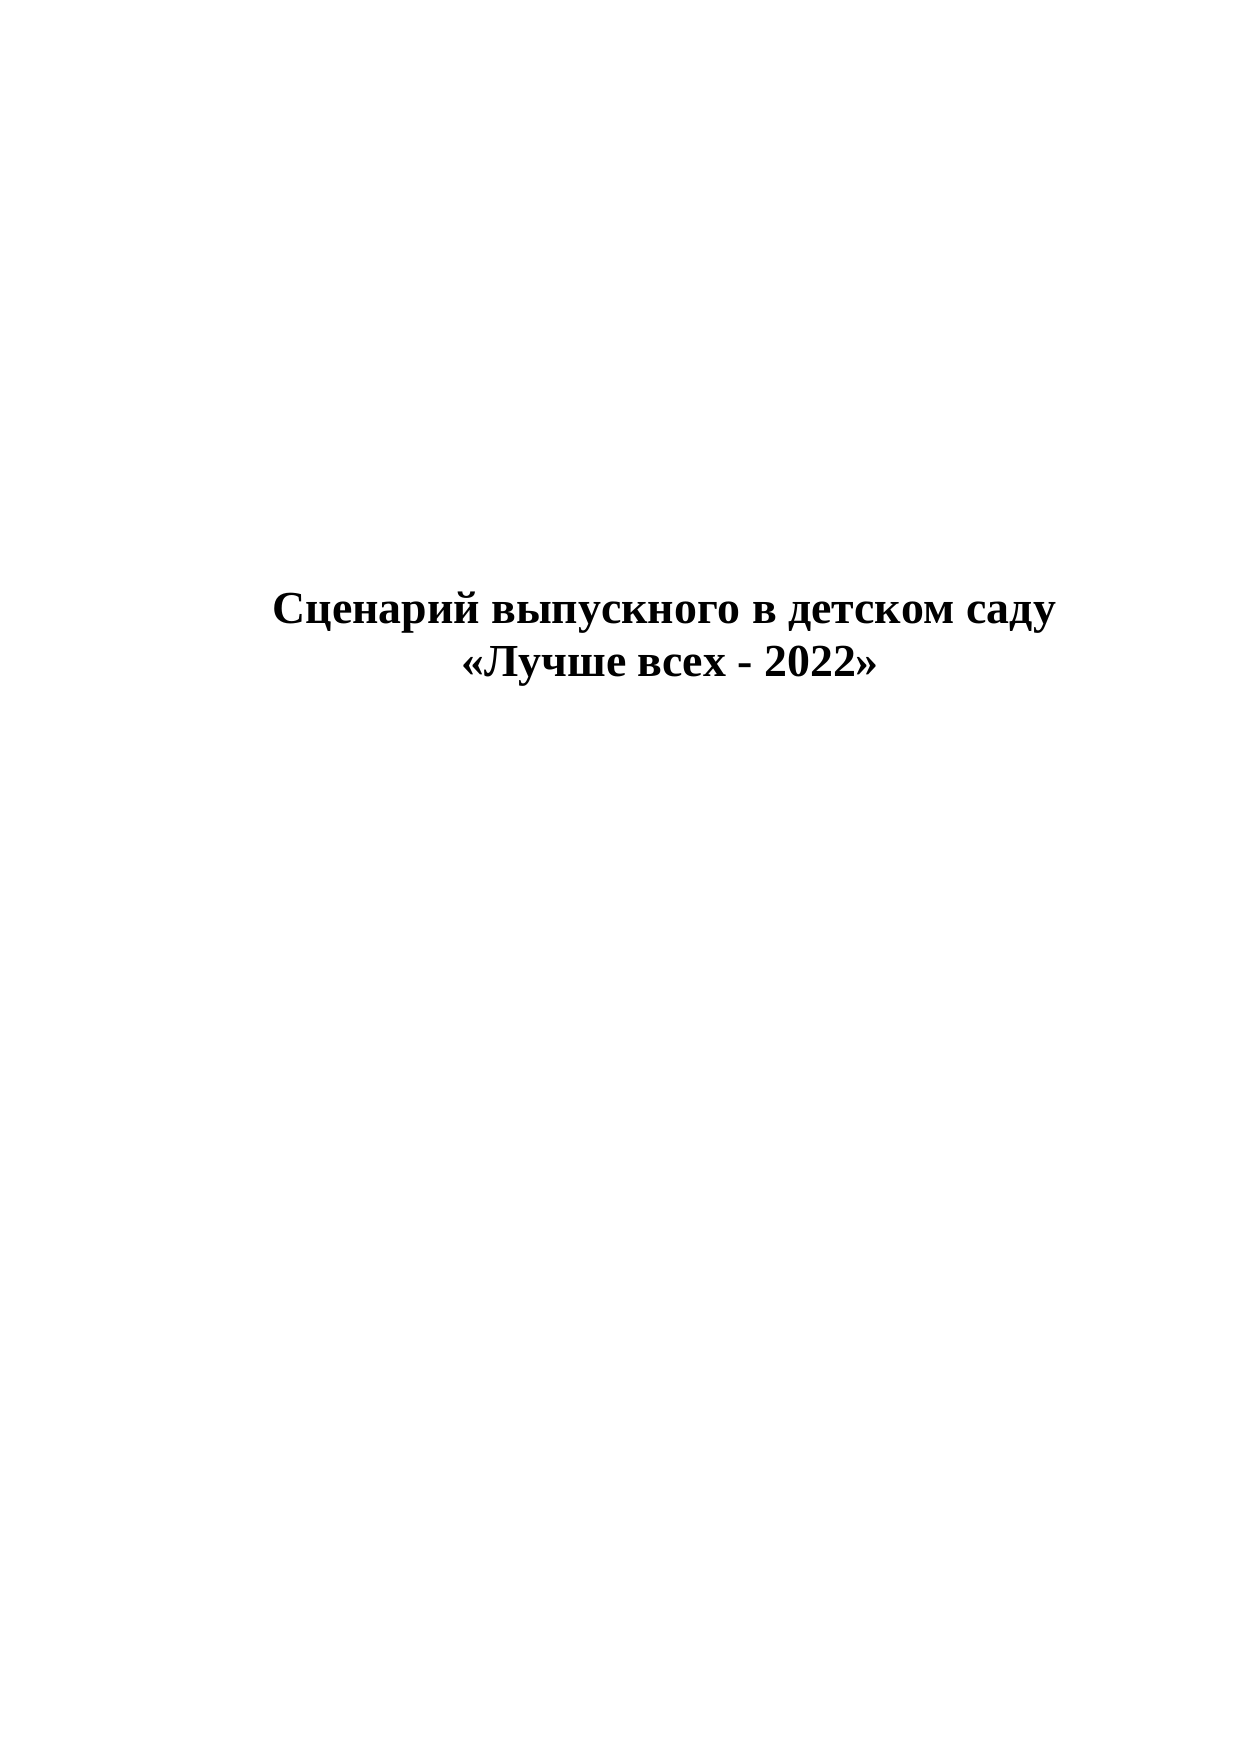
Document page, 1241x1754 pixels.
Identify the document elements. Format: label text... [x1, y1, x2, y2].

text «Лучше всех - 2022» [177, 634, 1152, 687]
text Сценарий выпускного в детском саду [177, 581, 1152, 634]
